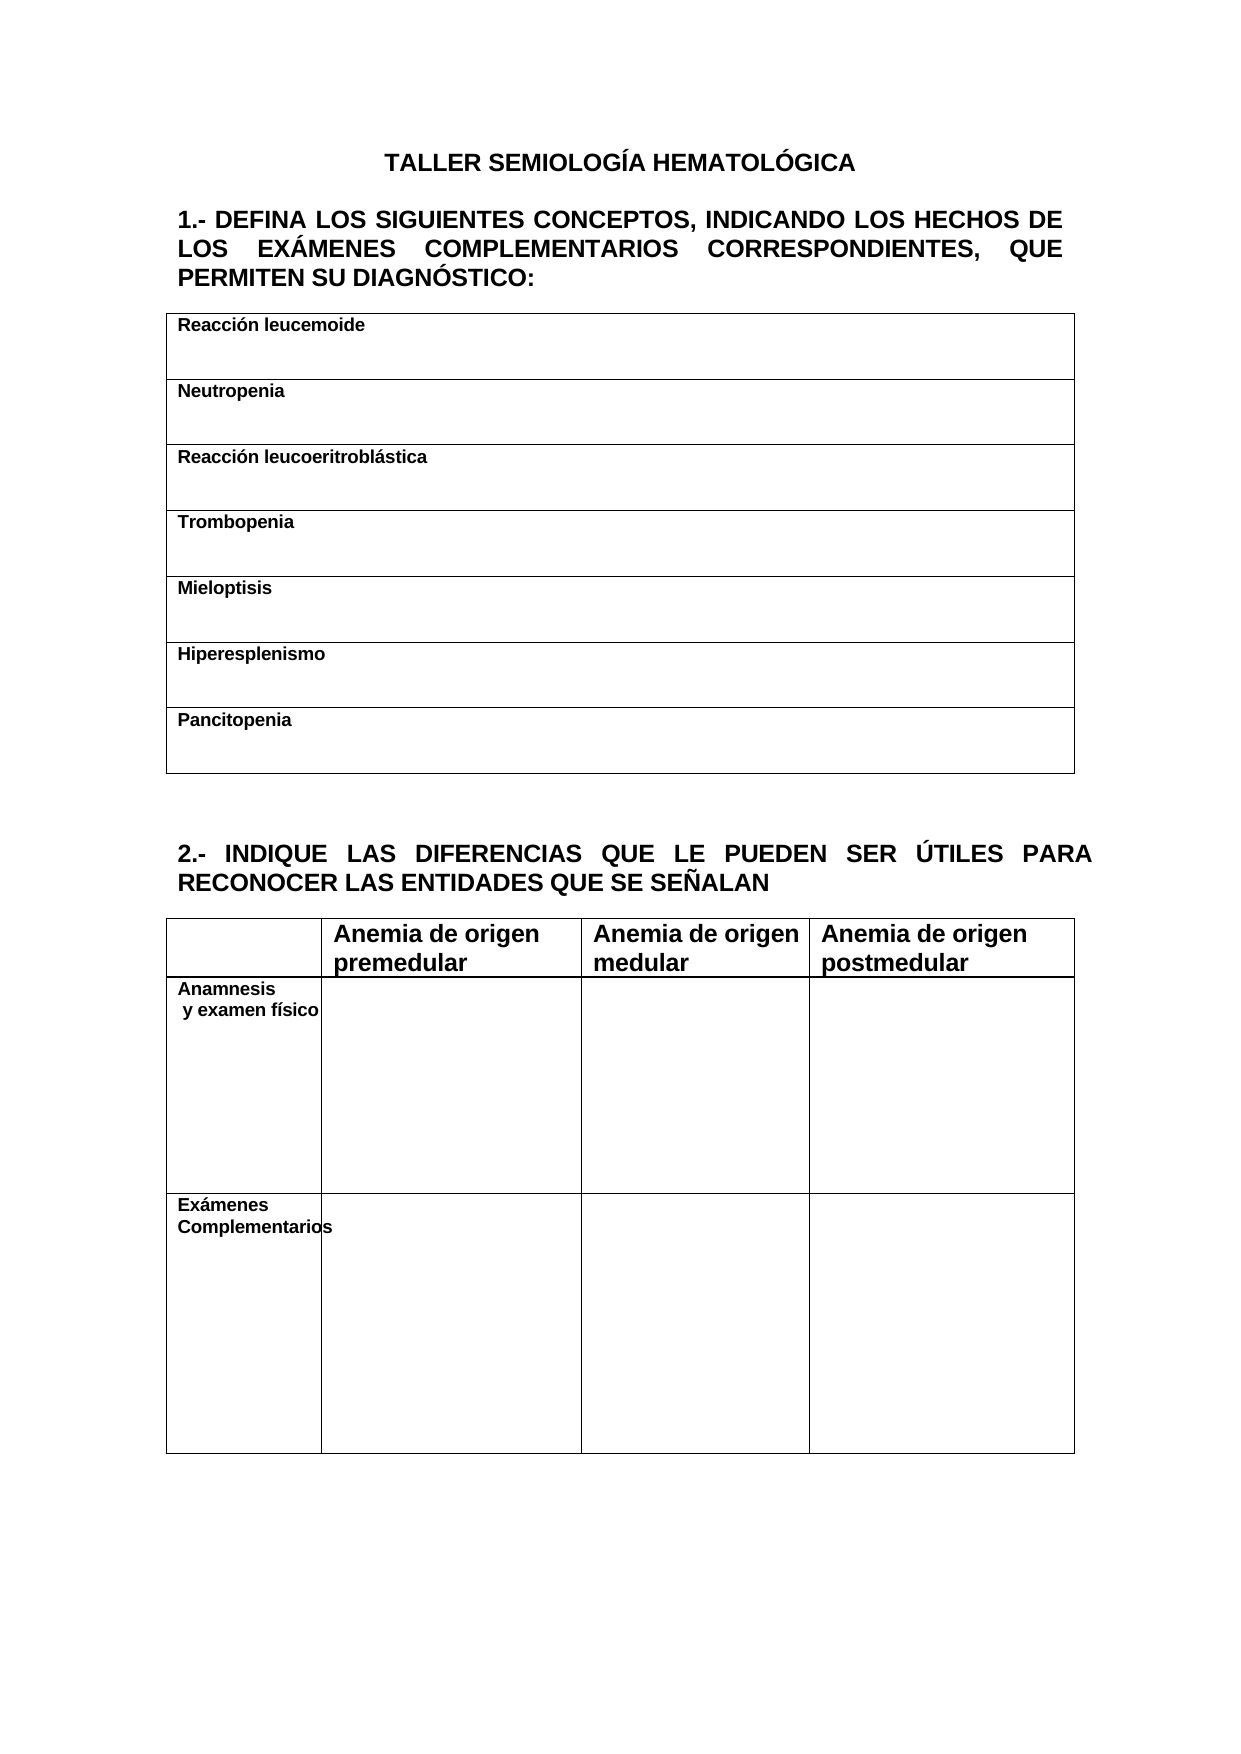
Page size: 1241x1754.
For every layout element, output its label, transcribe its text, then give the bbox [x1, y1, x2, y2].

table_cell [810, 1194, 1074, 1453]
table_cell Neutropenia [167, 380, 1074, 444]
text 1.- DEFINA LOS SIGUIENTES CONCEPTOS, INDICANDO LOS HECHOS DE LOS EXÁMENES COMPLEMENTARIOS CORRESPONDIENTES, QUE PERMITEN SU DIAGNÓSTICO: [177, 205, 1063, 291]
table_cell [582, 978, 809, 1193]
table_cell Exámenes Complementarios [167, 1194, 321, 1453]
table_cell Reacción leucoeritroblástica [167, 445, 1074, 510]
table_cell Anamnesis y examen físico [167, 978, 321, 1193]
table_header Anemia de origen medular [582, 919, 809, 976]
text TALLER SEMIOLOGÍA HEMATOLÓGICA [177, 148, 1063, 176]
text 2.- INDIQUE LAS DIFERENCIAS QUE LE PUEDEN SER ÚTILES PARA RECONOCER LAS ENTIDADES QUE SE SEÑALAN [177, 839, 1093, 896]
table_cell [322, 1194, 581, 1453]
table_cell Pancitopenia [167, 708, 1074, 773]
table_cell Mieloptisis [167, 577, 1074, 642]
table_header Anemia de origen postmedular [810, 919, 1074, 976]
table_header [167, 919, 321, 976]
table_header Anemia de origen premedular [322, 919, 581, 976]
table_cell [322, 978, 581, 1193]
table_cell [582, 1194, 809, 1453]
table_header Reacción leucemoide [167, 314, 1074, 379]
table_cell Hiperesplenismo [167, 643, 1074, 707]
table_cell Trombopenia [167, 511, 1074, 576]
table_cell [810, 978, 1074, 1193]
